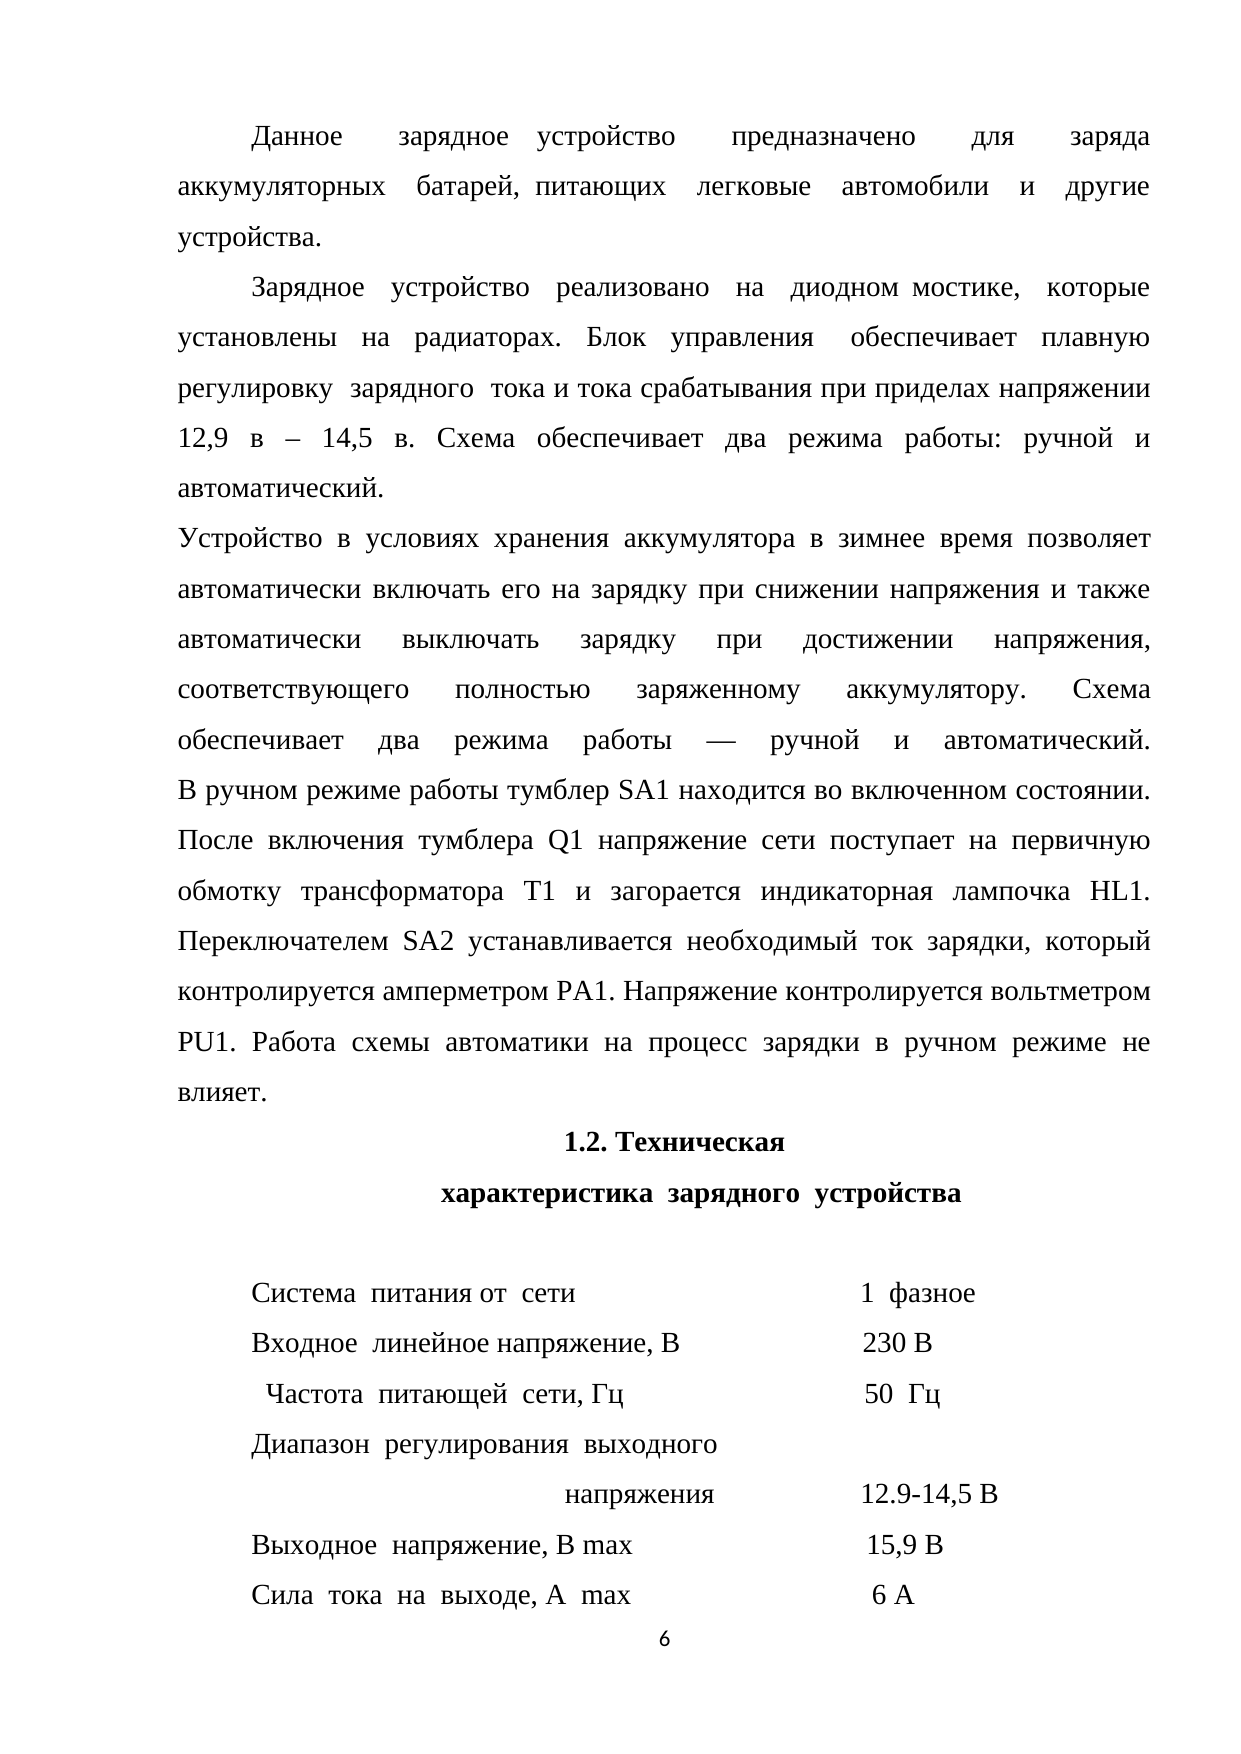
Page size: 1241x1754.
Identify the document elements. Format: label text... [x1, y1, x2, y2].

text Входное линейное напряжение, В 230 В [251, 1326, 1152, 1359]
text Выходное напряжение, В max 15,9 В [177, 1527, 1152, 1560]
text напряжения 12.9-14,5 В [177, 1477, 1152, 1510]
text Система питания от сети 1 фазное [177, 1275, 1152, 1309]
text Диапазон регулирования выходного [177, 1426, 1152, 1460]
text Зарядное устройство реализовано на диодном мостике, которые установлены на радиаторах. Блок управления обеспечивает плавную регулировку зарядного тока и тока срабатывания при приделах напряжении 12,9 в – 14,5 в. Схема обеспечивает два режима работы: ручной и автоматический. [177, 269, 1152, 504]
text Частота питающей сети, Гц 50 Гц [251, 1376, 1152, 1409]
text характеристика зарядного устройства [177, 1175, 1152, 1208]
text Данное зарядное устройство предназначено для заряда аккумуляторных батарей, питающих легковые автомобили и другие устройства. [177, 118, 1152, 252]
text 1.2. Техническая [177, 1124, 1152, 1158]
text Сила тока на выходе, А max 6 А [177, 1577, 1152, 1611]
text Устройство в условиях хранения аккумулятора в зимнее время позволяет автоматически включать его на зарядку при снижении напряжения и также автоматически выключать зарядку при достижении напряжения, соответствующего полностью заряженному аккумулятору. Схема обеспечивает два режима работы — ручной и автоматический. В ручном режиме работы тумблер SA1 находится во включенном состоянии. После включения тумблера Q1 напряжение сети поступает на первичную обмотку трансформатора Т1 и загорается индикаторная лампочка HL1. Переключателем SA2 устанавливается необходимый ток зарядки, который контролируется амперметром РА1. Напряжение контролируется вольтметром PU1. Работа схемы автоматики на процесс зарядки в ручном режиме не влияет. [177, 521, 1152, 1108]
